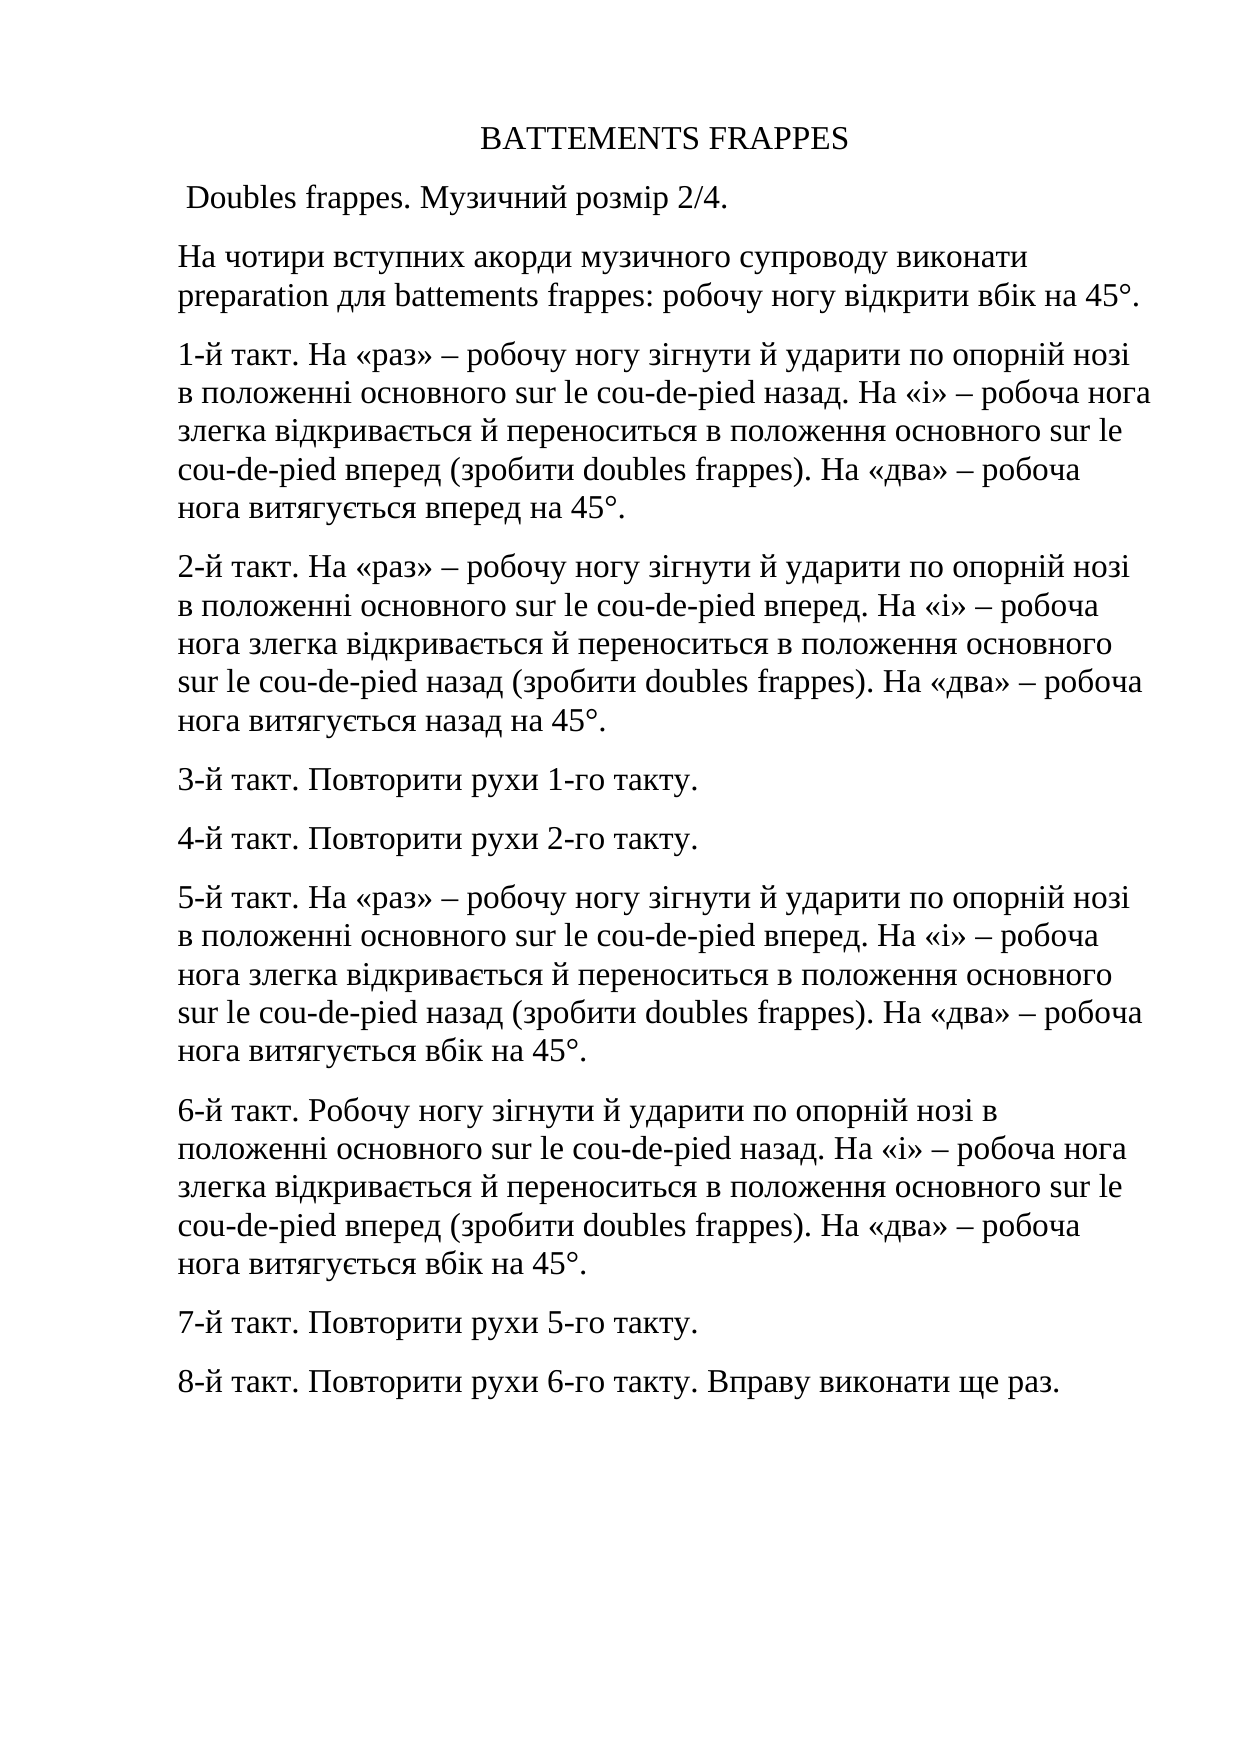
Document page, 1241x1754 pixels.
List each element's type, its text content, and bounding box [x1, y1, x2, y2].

text 4-й такт. Повторити рухи 2-го такту. [177, 818, 1152, 856]
text Doubles frappes. Музичний розмір 2/4. [177, 177, 1152, 216]
text BATTEMENTS FRAPPES [177, 118, 1152, 156]
text На чотири вступних акорди музичного супроводу виконати preparation для battements frappes: робочу ногу відкрити вбік на 45°. [177, 236, 1152, 313]
text 3-й такт. Повторити рухи 1-го такту. [177, 759, 1152, 797]
text 8-й такт. Повторити рухи 6-го такту. Вправу виконати ще раз. [177, 1361, 1152, 1400]
text 2-й такт. На «раз» – робочу ногу зігнути й ударити по опорній нозі в положенні основного sur le cou-de-pied вперед. На «і» – робоча нога злегка відкривається й переноситься в положення основного sur le cou-de-pied назад (зробити doubles frappes). На «два» – робоча нога витягується назад на 45°. [177, 546, 1152, 738]
text 5-й такт. На «раз» – робочу ногу зігнути й ударити по опорній нозі в положенні основного sur le cou-de-pied вперед. На «і» – робоча нога злегка відкривається й переноситься в положення основного sur le cou-de-pied назад (зробити doubles frappes). На «два» – робоча нога витягується вбік на 45°. [177, 877, 1152, 1069]
text 7-й такт. Повторити рухи 5-го такту. [177, 1302, 1152, 1341]
text 1-й такт. На «раз» – робочу ногу зігнути й ударити по опорній нозі в положенні основного sur le cou-de-pied назад. На «і» – робоча нога злегка відкривається й переноситься в положення основного sur le cou-de-pied вперед (зробити doubles frappes). На «два» – робоча нога витягується вперед на 45°. [177, 334, 1152, 526]
text 6-й такт. Робочу ногу зігнути й ударити по опорній нозі в положенні основного sur le cou-de-pied назад. На «і» – робоча нога злегка відкривається й переноситься в положення основного sur le cou-de-pied вперед (зробити doubles frappes). На «два» – робоча нога витягується вбік на 45°. [177, 1090, 1152, 1281]
